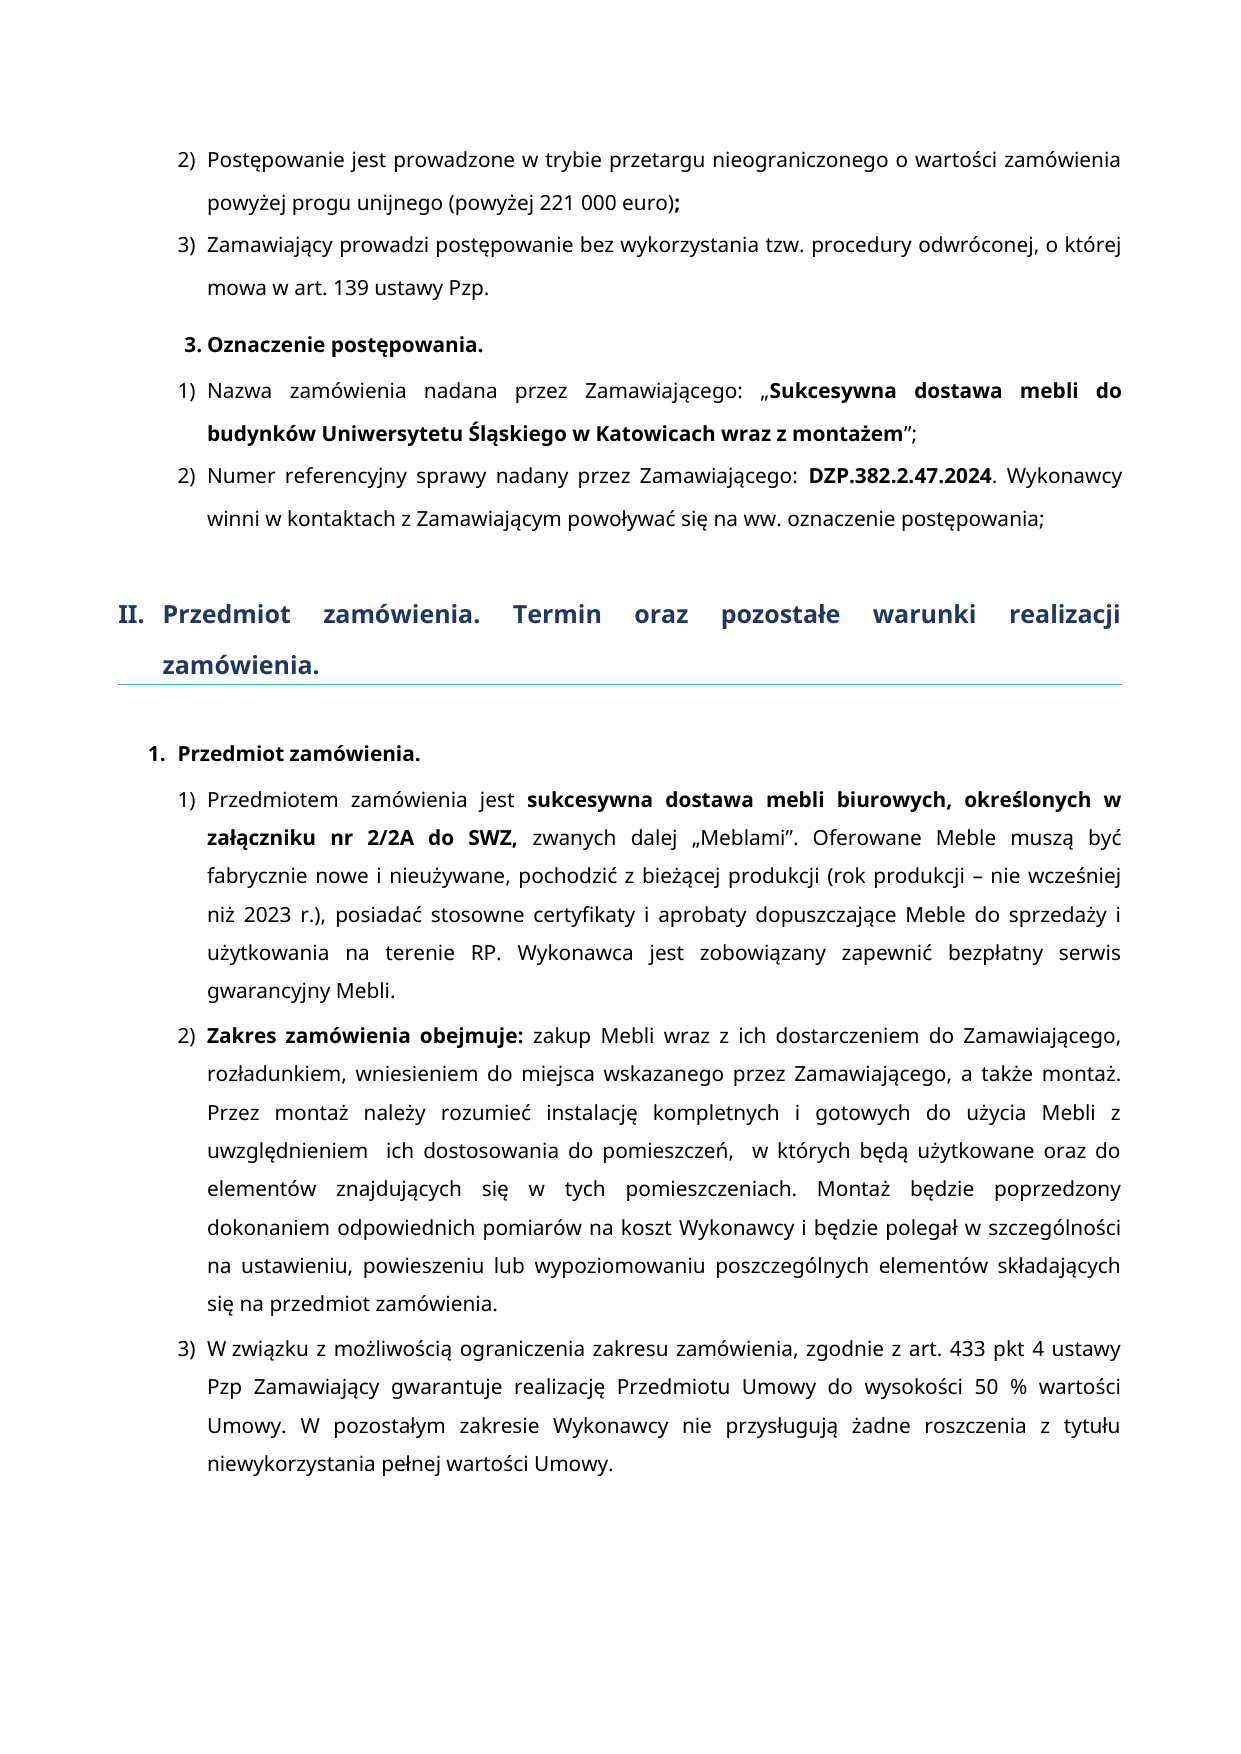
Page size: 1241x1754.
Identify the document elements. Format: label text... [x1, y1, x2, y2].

list W związku z możliwością ograniczenia zakresu zamówienia, zgodnie z art. 433 pkt 4 ustawy Pzp Zamawiający gwarantuje realizację Przedmiotu Umowy do wysokości 50 % wartości Umowy. W pozostałym zakresie Wykonawcy nie przysługują żadne roszczenia z tytułu niewykorzystania pełnej wartości Umowy. [177, 1334, 1122, 1477]
subtitle Zamawiający prowadzi postępowanie bez wykorzystania tzw. procedury odwróconej, o której mowa w art. 139 ustawy Pzp. [177, 230, 1122, 301]
subtitle Oznaczenie postępowania. [184, 330, 1122, 359]
subtitle Postępowanie jest prowadzone w trybie przetargu nieograniczonego o wartości zamówienia powyżej progu unijnego (powyżej 221 000 euro); [177, 145, 1122, 216]
subtitle Nazwa zamówienia nadana przez Zamawiającego: „Sukcesywna dostawa mebli do budynków Uniwersytetu Śląskiego w Katowicach wraz z montażem”; [177, 376, 1122, 447]
list Przedmiotem zamówienia jest sukcesywna dostawa mebli biurowych, określonych w załączniku nr 2/2A do SWZ, zwanych dalej „Meblami”. Oferowane Meble muszą być fabrycznie nowe i nieużywane, pochodzić z bieżącej produkcji (rok produkcji – nie wcześniej niż 2023 r.), posiadać stosowne certyfikaty i aprobaty dopuszczające Meble do sprzedaży i użytkowania na terenie RP. Wykonawca jest zobowiązany zapewnić bezpłatny serwis gwarancyjny Mebli. [177, 785, 1122, 1005]
subtitle Przedmiot zamówienia. [148, 739, 1122, 767]
list Zakres zamówienia obejmuje: zakup Mebli wraz z ich dostarczeniem do Zamawiającego, rozładunkiem, wniesieniem do miejsca wskazanego przez Zamawiającego, a także montaż. Przez montaż należy rozumieć instalację kompletnych i gotowych do użycia Mebli z uwzględnieniem ich dostosowania do pomieszczeń, w których będą użytkowane oraz do elementów znajdujących się w tych pomieszczeniach. Montaż będzie poprzedzony dokonaniem odpowiednich pomiarów na koszt Wykonawcy i będzie polegał w szczególności na ustawieniu, powieszeniu lub wypoziomowaniu poszczególnych elementów składających się na przedmiot zamówienia. [177, 1021, 1122, 1318]
subtitle Numer referencyjny sprawy nadany przez Zamawiającego: DZP.382.2.47.2024. Wykonawcy winni w kontaktach z Zamawiającym powoływać się na ww. oznaczenie postępowania; [177, 461, 1122, 532]
subtitle Przedmiot zamówienia. Termin oraz pozostałe warunki realizacji zamówienia. [118, 597, 1122, 684]
